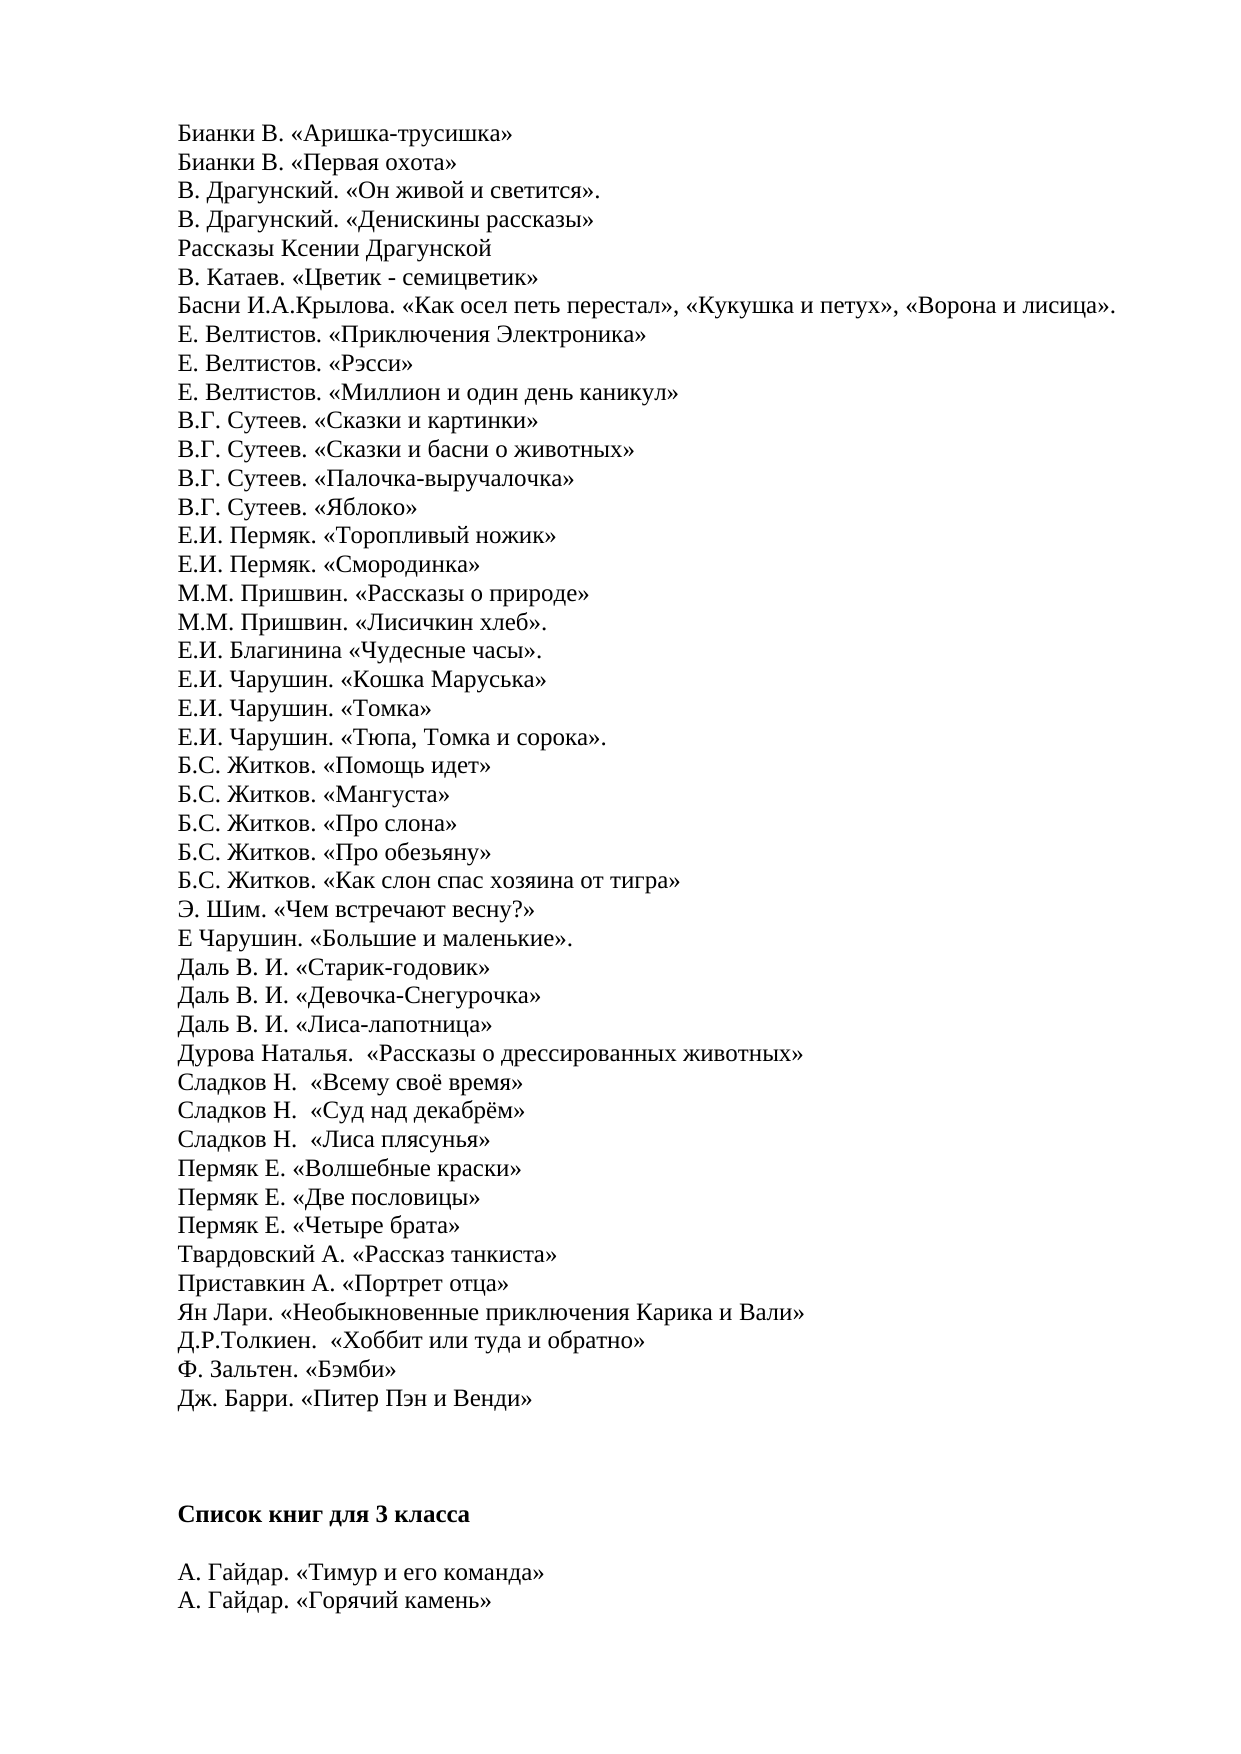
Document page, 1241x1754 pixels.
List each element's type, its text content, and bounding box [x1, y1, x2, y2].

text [177, 1557, 1152, 1614]
text Список книг для 3 класса [177, 1499, 1152, 1528]
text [177, 118, 1152, 1412]
